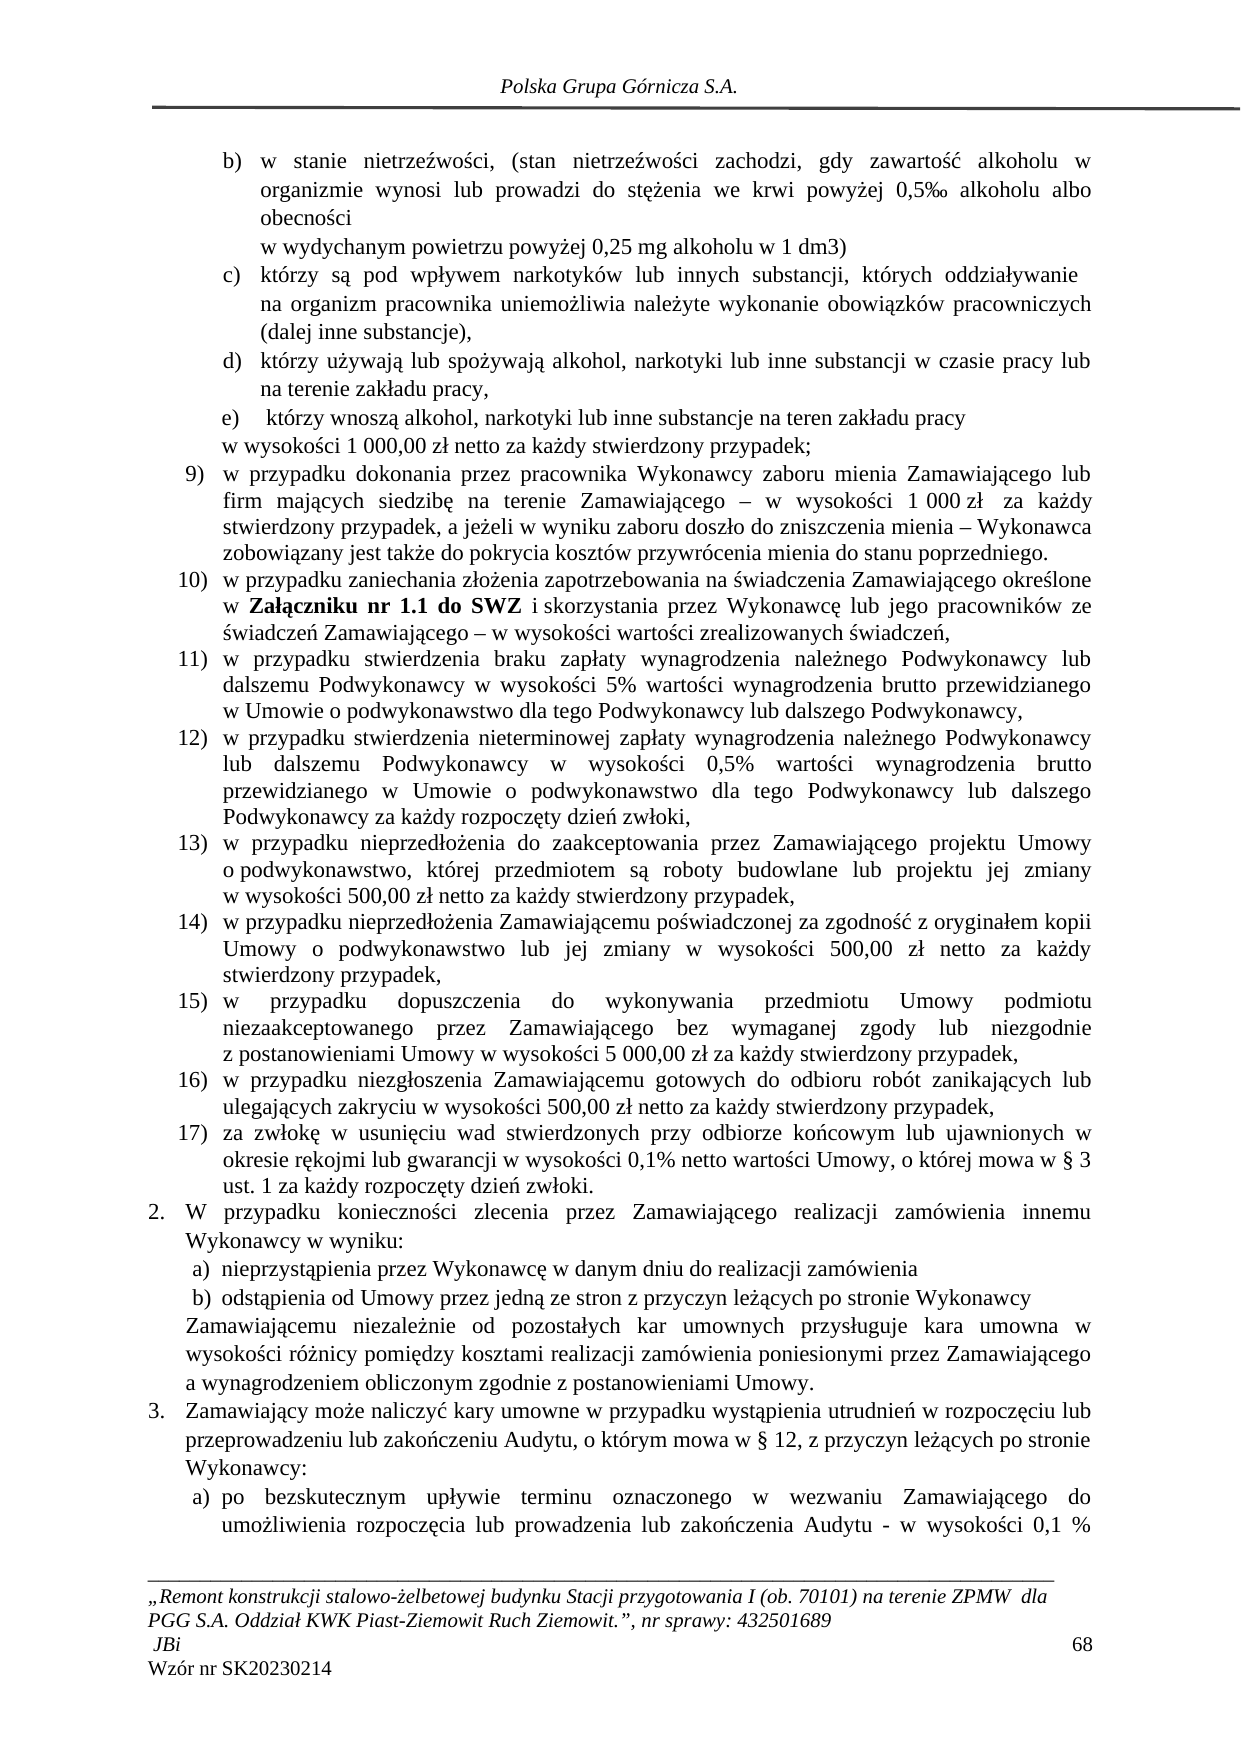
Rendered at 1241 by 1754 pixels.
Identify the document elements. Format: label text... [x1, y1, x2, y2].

list nieprzystąpienia przez Wykonawcę w danym dniu do realizacji zamówienia [192, 1255, 1093, 1282]
list którzy są pod wpływem narkotyków lub innych substancji, których oddziaływanie na organizm pracownika uniemożliwia należyte wykonanie obowiązków pracowniczych (dalej inne substancje), [223, 261, 1093, 344]
list w przypadku nieprzedłożenia Zamawiającemu poświadczonej za zgodność z oryginałem kopii Umowy o podwykonawstwo lub jej zmiany w wysokości 500,00 zł netto za każdy stwierdzony przypadek, [177, 908, 1093, 987]
list w przypadku dopuszczenia do wykonywania przedmiotu Umowy podmiotu niezaakceptowanego przez Zamawiającego bez wymaganej zgody lub niezgodnie z postanowieniami Umowy w wysokości 5 000,00 zł za każdy stwierdzony przypadek, [177, 987, 1093, 1067]
text Zamawiającemu niezależnie od pozostałych kar umownych przysługuje kara umowna w wysokości różnicy pomiędzy kosztami realizacji zamówienia poniesionymi przez Zamawiającego a wynagrodzeniem obliczonym zgodnie z postanowieniami Umowy. [185, 1312, 1093, 1395]
list w przypadku stwierdzenia nieterminowej zapłaty wynagrodzenia należnego Podwykonawcy lub dalszemu Podwykonawcy w wysokości 0,5% wartości wynagrodzenia brutto przewidzianego w Umowie o podwykonawstwo dla tego Podwykonawcy lub dalszego Podwykonawcy za każdy rozpoczęty dzień zwłoki, [177, 724, 1093, 829]
list w przypadku zaniechania złożenia zapotrzebowania na świadczenia Zamawiającego określone w Załączniku nr 1.1 do SWZ i skorzystania przez Wykonawcę lub jego pracowników ze świadczeń Zamawiającego – w wysokości wartości zrealizowanych świadczeń, [177, 566, 1093, 645]
list w stanie nietrzeźwości, (stan nietrzeźwości zachodzi, gdy zawartość alkoholu w organizmie wynosi lub prowadzi do stężenia we krwi powyżej 0,5‰ alkoholu albo obecności w wydychanym powietrzu powyżej 0,25 mg alkoholu w 1 dm3) [223, 148, 1093, 259]
list w przypadku niezgłoszenia Zamawiającemu gotowych do odbioru robót zanikających lub ulegających zakryciu w wysokości 500,00 zł netto za każdy stwierdzony przypadek, [177, 1067, 1093, 1119]
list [192, 1483, 1093, 1537]
list Zamawiający może naliczyć kary umowne w przypadku wystąpienia utrudnień w rozpoczęciu lub przeprowadzeniu lub zakończeniu Audytu, o którym mowa w § 12, z przyczyn leżących po stronie Wykonawcy: [148, 1397, 1093, 1481]
list którzy wnoszą alkohol, narkotyki lub inne substancje na teren zakładu pracy [221, 403, 1093, 430]
list odstąpienia od Umowy przez jedną ze stron z przyczyn leżących po stronie Wykonawcy [192, 1284, 1093, 1310]
text w wysokości 1 000,00 zł netto za każdy stwierdzony przypadek; [221, 432, 1093, 458]
list za zwłokę w usunięciu wad stwierdzonych przy odbiorze końcowym lub ujawnionych w okresie rękojmi lub gwarancji w wysokości 0,1% netto wartości Umowy, o której mowa w § 3 ust. 1 za każdy rozpoczęty dzień zwłoki. [177, 1119, 1093, 1198]
list w przypadku dokonania przez pracownika Wykonawcy zaboru mienia Zamawiającego lub firm mających siedzibę na terenie Zamawiającego – w wysokości 1 000 zł za każdy stwierdzony przypadek, a jeżeli w wyniku zaboru doszło do zniszczenia mienia – Wykonawca zobowiązany jest także do pokrycia kosztów przywrócenia mienia do stanu poprzedniego. [185, 460, 1093, 566]
list którzy używają lub spożywają alkohol, narkotyki lub inne substancji w czasie pracy lub na terenie zakładu pracy, [223, 347, 1093, 401]
list W przypadku konieczności zlecenia przez Zamawiającego realizacji zamówienia innemu Wykonawcy w wyniku: [148, 1198, 1093, 1253]
list w przypadku stwierdzenia braku zapłaty wynagrodzenia należnego Podwykonawcy lub dalszemu Podwykonawcy w wysokości 5% wartości wynagrodzenia brutto przewidzianego w Umowie o podwykonawstwo dla tego Podwykonawcy lub dalszego Podwykonawcy, [177, 645, 1093, 724]
list w przypadku nieprzedłożenia do zaakceptowania przez Zamawiającego projektu Umowy o podwykonawstwo, której przedmiotem są roboty budowlane lub projektu jej zmiany w wysokości 500,00 zł netto za każdy stwierdzony przypadek, [177, 829, 1093, 908]
